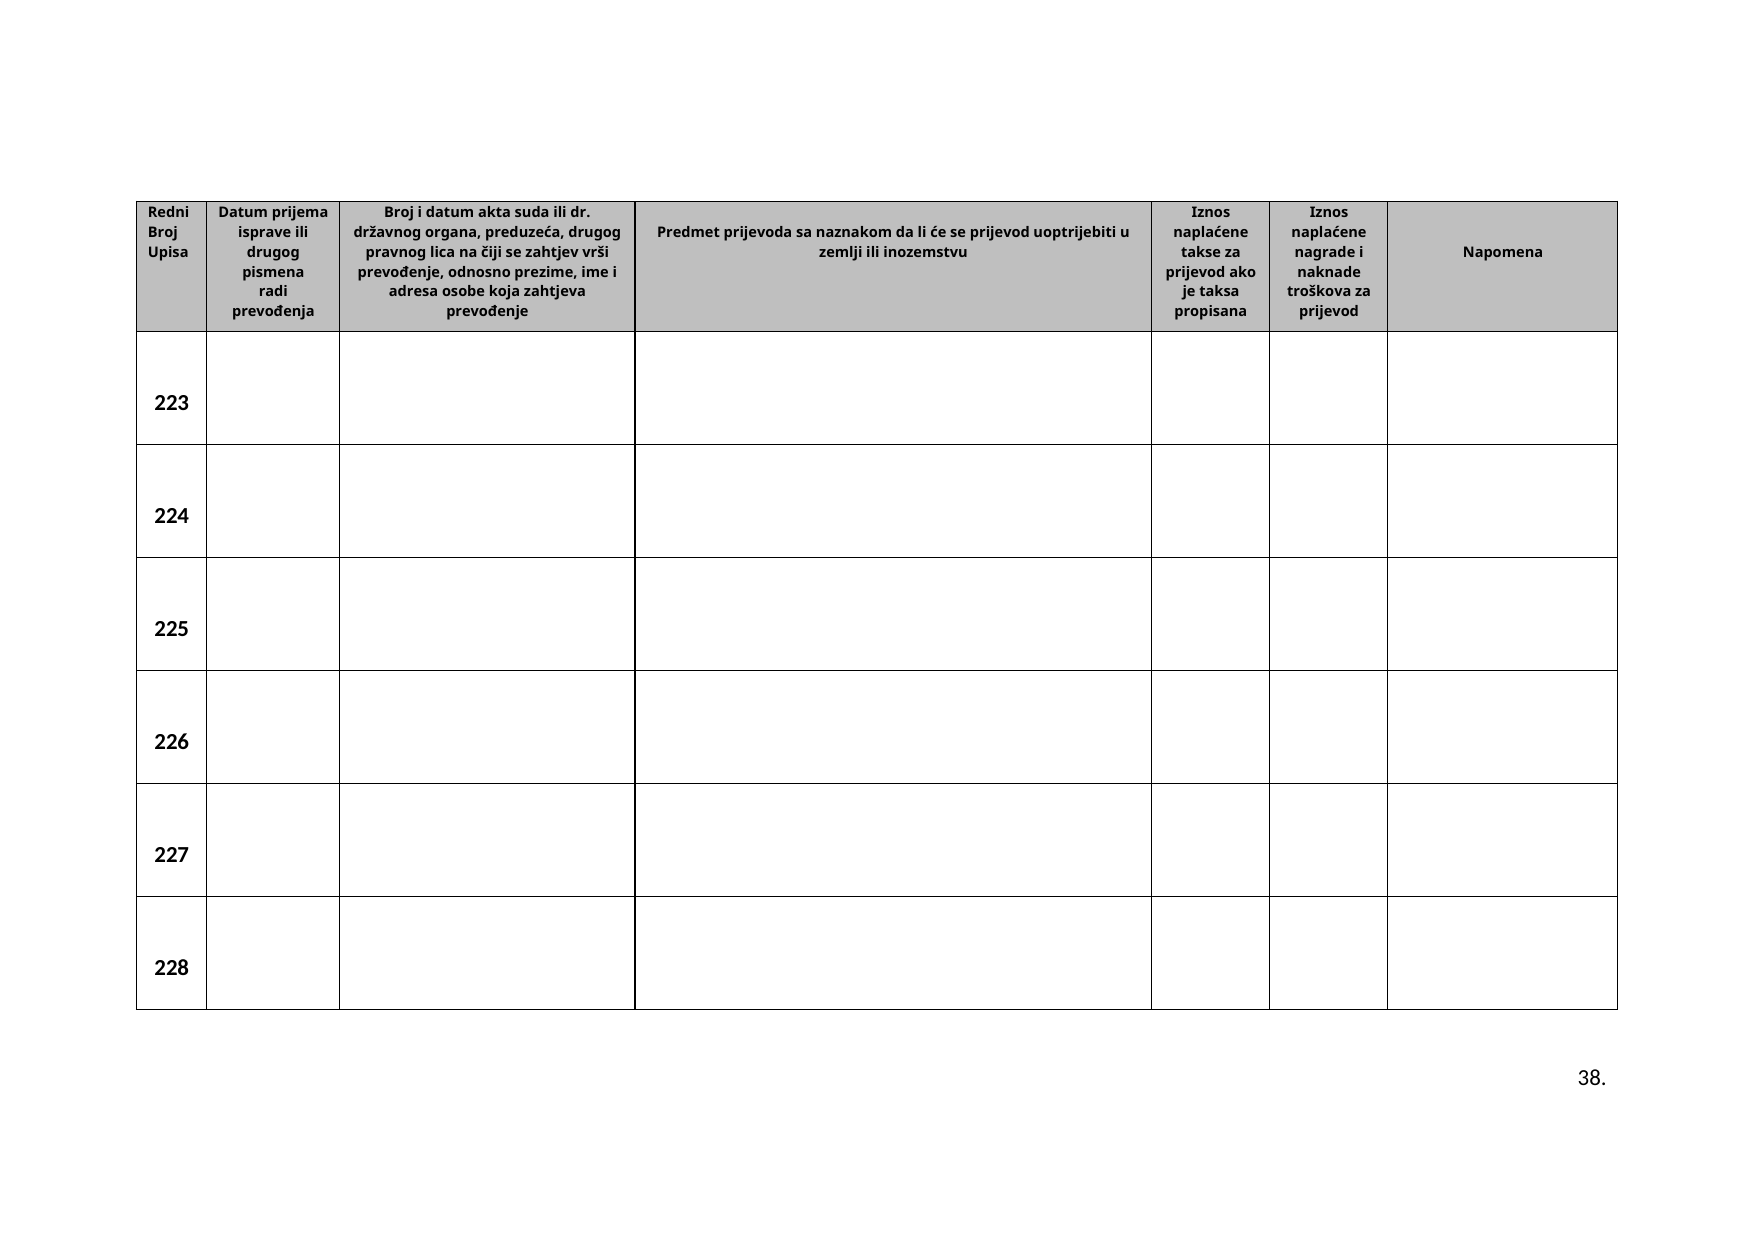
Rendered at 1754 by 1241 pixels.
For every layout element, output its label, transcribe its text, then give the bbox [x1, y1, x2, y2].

table_cell [1388, 558, 1617, 670]
table_cell [340, 897, 634, 1009]
table_cell [636, 897, 1151, 1009]
table_header Redni Broj Upisa [137, 202, 206, 331]
table_cell [636, 558, 1151, 670]
table_cell 224 [137, 445, 206, 557]
table_header Napomena [1388, 202, 1617, 331]
table_cell [1152, 558, 1269, 670]
table_cell [1270, 445, 1387, 557]
table_cell [1270, 558, 1387, 670]
table_cell [636, 332, 1151, 444]
table_cell [1152, 445, 1269, 557]
table_cell 225 [137, 558, 206, 670]
table_cell [636, 445, 1151, 557]
table_cell [1152, 332, 1269, 444]
table_cell [207, 784, 339, 896]
table_cell [207, 445, 339, 557]
table_cell [1152, 784, 1269, 896]
table_cell [636, 784, 1151, 896]
table_cell [636, 671, 1151, 783]
table_cell [1388, 445, 1617, 557]
table_header Datum prijema isprave ili drugog pismena radi prevođenja [207, 202, 339, 331]
table_cell [207, 332, 339, 444]
table_header Broj i datum akta suda ili dr. državnog organa, preduzeća, drugog pravnog lica na čiji se zahtjev vrši prevođenje, odnosno prezime, ime i adresa osobe koja zahtjeva prevođenje [340, 202, 634, 331]
table_header Iznos naplaćene takse za prijevod ako je taksa propisana [1152, 202, 1269, 331]
table_cell [1152, 897, 1269, 1009]
table_cell [340, 558, 634, 670]
table_cell [1270, 784, 1387, 896]
table_cell [340, 671, 634, 783]
table_cell [207, 671, 339, 783]
table_cell 226 [137, 671, 206, 783]
table_cell [1270, 897, 1387, 1009]
table_cell [1388, 897, 1617, 1009]
table_cell [1152, 671, 1269, 783]
table_cell 223 [137, 332, 206, 444]
table_header Iznos naplaćene nagrade i naknade troškova za prijevod [1270, 202, 1387, 331]
table_cell [340, 784, 634, 896]
text 38. [148, 1063, 1606, 1091]
table_cell 227 [137, 784, 206, 896]
table_cell [1388, 671, 1617, 783]
table_cell 228 [137, 897, 206, 1009]
table_cell [340, 445, 634, 557]
table_cell [1388, 332, 1617, 444]
table_cell [1270, 332, 1387, 444]
table_cell [207, 558, 339, 670]
table_cell [1388, 784, 1617, 896]
table_cell [1270, 671, 1387, 783]
table_cell [340, 332, 634, 444]
table_header Predmet prijevoda sa naznakom da li će se prijevod uoptrijebiti u zemlji ili inozemstvu [636, 202, 1151, 331]
table_cell [207, 897, 339, 1009]
